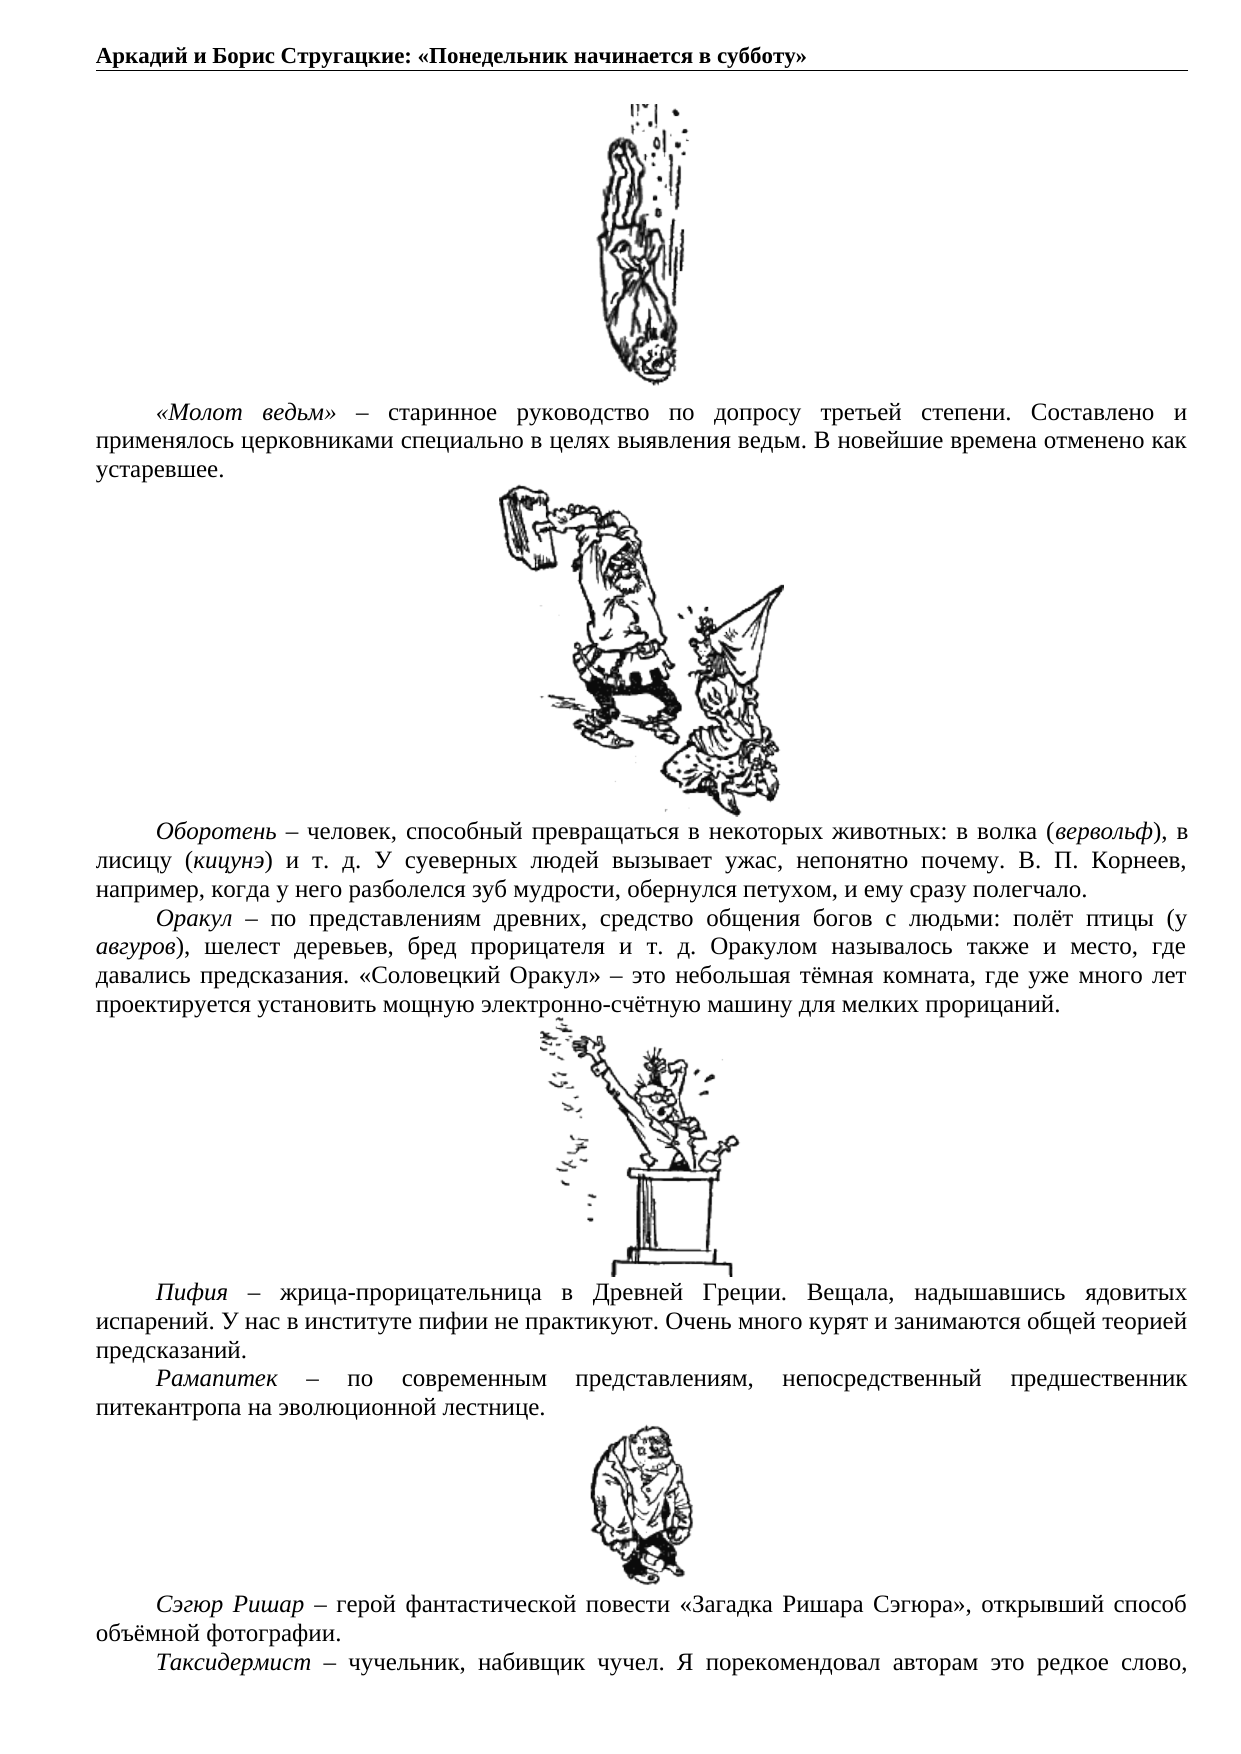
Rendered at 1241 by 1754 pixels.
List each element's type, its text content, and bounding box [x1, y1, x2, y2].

text Рамапитек – по современным представлениям, непосредственный предшественник питекантропа на эволюционной лестнице. [96, 1363, 1188, 1421]
text Пифия – жрица-прорицательница в Древней Греции. Вещала, надышавшись ядовитых испарений. У нас в институте пифии не практикуют. Очень много курят и занимаются общей теорией предсказаний. [96, 1277, 1188, 1363]
text Сэгюр Ришар – герой фантастической повести «Загадка Ришара Сэгюра», открывший способ объёмной фотографии. [96, 1589, 1188, 1647]
text Оракул – по представлениям древних, средство общения богов с людьми: полёт птицы (у авгуров), шелест деревьев, бред прорицателя и т. д. Оракулом называлось также и место, где давались предсказания. «Соловецкий Оракул» – это небольшая тёмная комната, где уже много лет проектируется установить мощную электронно-счётную машину для мелких прорицаний. [96, 903, 1188, 1018]
picture [590, 104, 694, 397]
picture [499, 483, 784, 817]
picture [540, 1017, 744, 1277]
text «Молот ведьм» – старинное руководство по допросу третьей степени. Составлено и применялось церковниками специально в целях выявления ведьм. В новейшие времена отменено как устаревшее. [96, 397, 1188, 483]
picture [586, 1420, 698, 1590]
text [96, 1647, 1188, 1676]
text Оборотень – человек, способный превращаться в некоторых животных: в волка (вервольф), в лисицу (кицунэ) и т. д. У суеверных людей вызывает ужас, непонятно почему. В. П. Корнеев, например, когда у него разболелся зуб мудрости, обернулся петухом, и ему сразу полегчало. [96, 816, 1188, 903]
